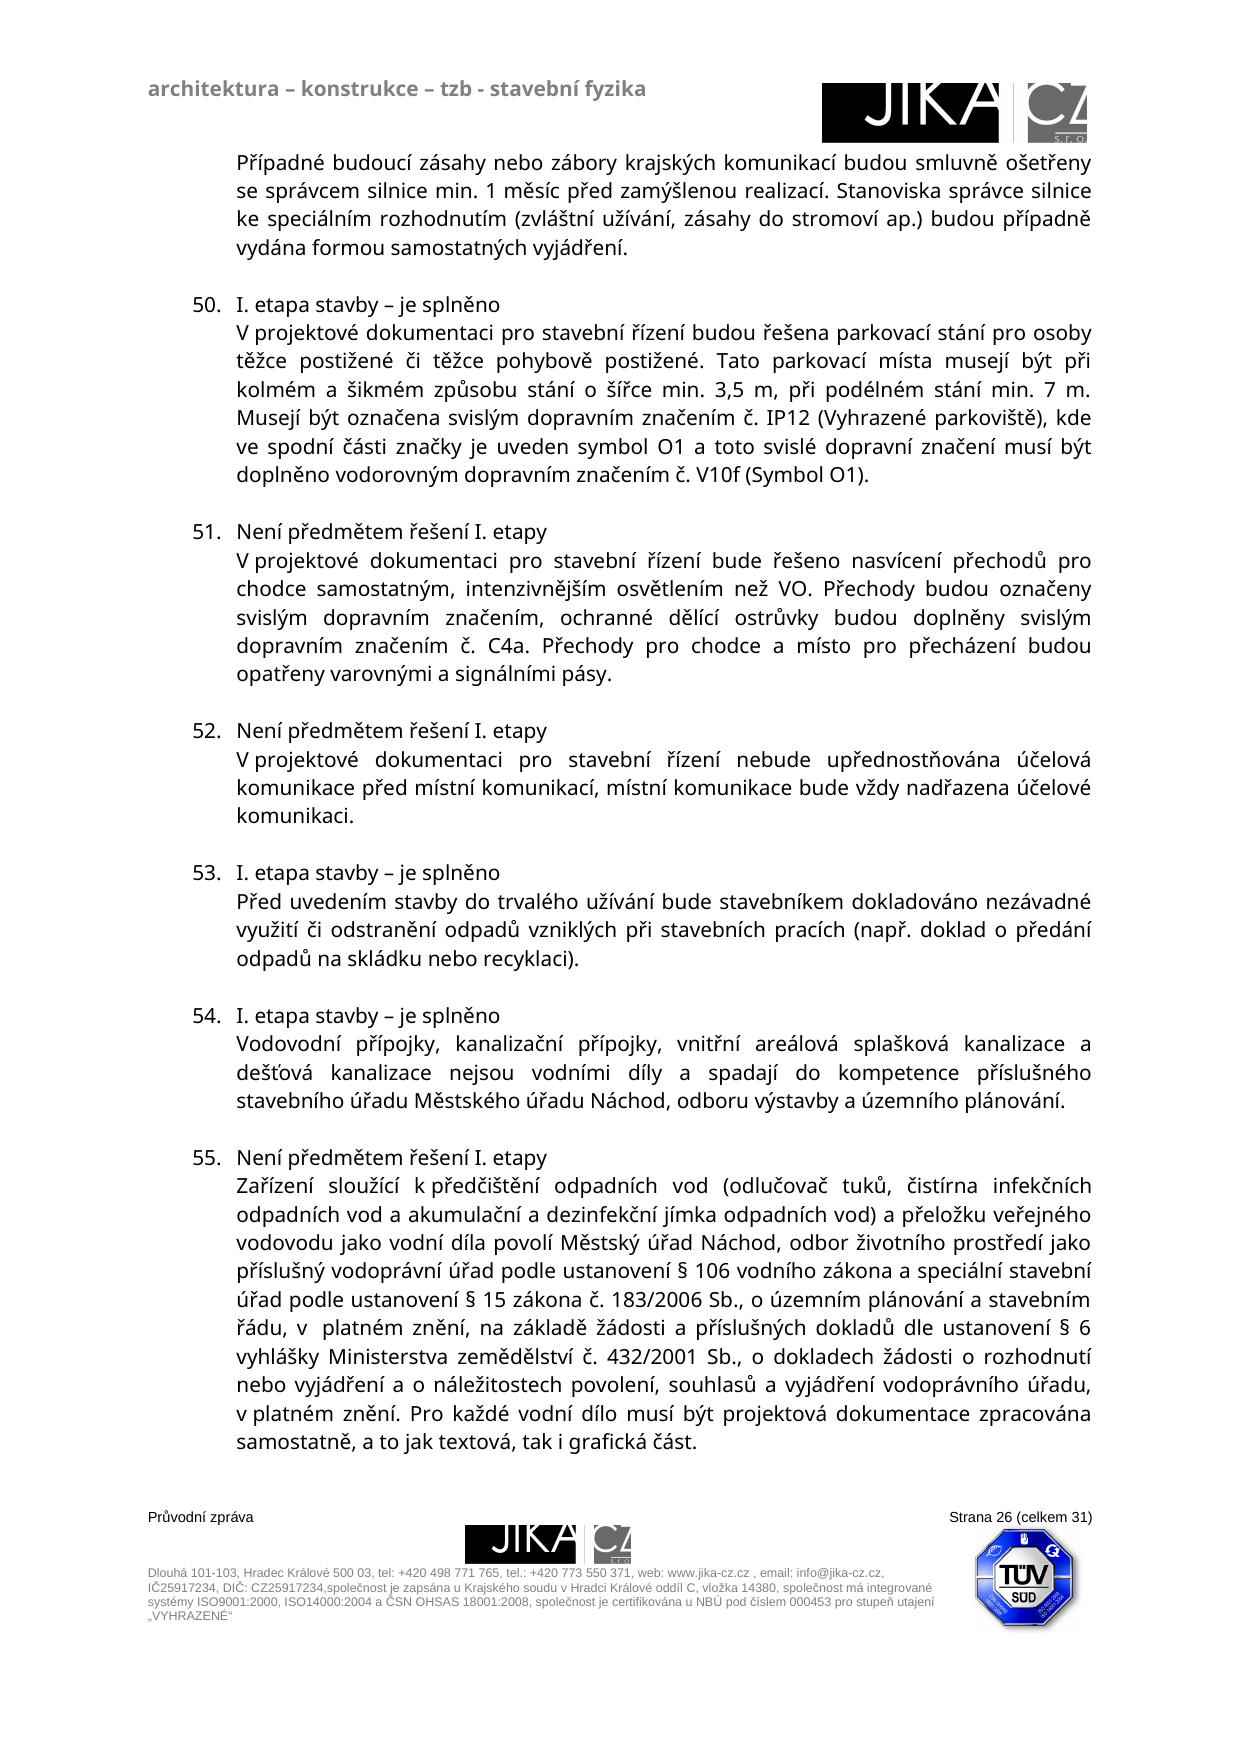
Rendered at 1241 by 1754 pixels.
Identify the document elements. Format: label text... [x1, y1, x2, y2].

list I. etapa stavby – je splněno [192, 1001, 1093, 1029]
list I. etapa stavby – je splněno [192, 858, 1093, 887]
text V projektové dokumentaci pro stavební řízení budou řešena parkovací stání pro osoby těžce postižené či těžce pohybově postižené. Tato parkovací místa musejí být při kolmém a šikmém způsobu stání o šířce min. 3,5 m, při podélném stání min. 7 m. Musejí být označena svislým dopravním značením č. IP12 (Vyhrazené parkoviště), kde ve spodní části značky je uveden symbol O1 a toto svislé dopravní značení musí být doplněno vodorovným dopravním značením č. V10f (Symbol O1). [236, 318, 1093, 489]
picture [465, 1525, 631, 1564]
list Není předmětem řešení I. etapy [192, 716, 1093, 745]
list I. etapa stavby – je splněno [192, 290, 1093, 318]
picture [972, 1525, 1084, 1633]
text Zařízení sloužící k předčištění odpadních vod (odlučovač tuků, čistírna infekčních odpadních vod a akumulační a dezinfekční jímka odpadních vod) a přeložku veřejného vodovodu jako vodní díla povolí Městský úřad Náchod, odbor životního prostředí jako příslušný vodoprávní úřad podle ustanovení § 106 vodního zákona a speciální stavební úřad podle ustanovení § 15 zákona č. 183/2006 Sb., o územním plánování a stavebním řádu, v platném znění, na základě žádosti a příslušných dokladů dle ustanovení § 6 vyhlášky Ministerstva zemědělství č. 432/2001 Sb., o dokladech žádosti o rozhodnutí nebo vyjádření a o náležitostech povolení, souhlasů a vyjádření vodoprávního úřadu, v platném znění. Pro každé vodní dílo musí být projektová dokumentace zpracována samostatně, a to jak textová, tak i grafická část. [236, 1171, 1093, 1456]
text V projektové dokumentaci pro stavební řízení bude řešeno nasvícení přechodů pro chodce samostatným, intenzivnějším osvětlením než VO. Přechody budou označeny svislým dopravním značením, ochranné dělící ostrůvky budou doplněny svislým dopravním značením č. C4a. Přechody pro chodce a místo pro přecházení budou opatřeny varovnými a signálními pásy. [236, 546, 1093, 688]
list Není předmětem řešení I. etapy [192, 517, 1093, 546]
text Vodovodní přípojky, kanalizační přípojky, vnitřní areálová splašková kanalizace a dešťová kanalizace nejsou vodními díly a spadají do kompetence příslušného stavebního úřadu Městského úřadu Náchod, odboru výstavby a územního plánování. [236, 1029, 1093, 1114]
picture [822, 83, 1087, 143]
list Není předmětem řešení I. etapy [192, 1143, 1093, 1171]
text V projektové dokumentaci pro stavební řízení nebude upřednostňována účelová komunikace před místní komunikací, místní komunikace bude vždy nadřazena účelové komunikaci. [236, 745, 1093, 830]
text Před uvedením stavby do trvalého užívání bude stavebníkem dokladováno nezávadné využití či odstranění odpadů vzniklých při stavebních pracích (např. doklad o předání odpadů na skládku nebo recyklaci). [236, 887, 1093, 972]
text Případné budoucí zásahy nebo zábory krajských komunikací budou smluvně ošetřeny se správcem silnice min. 1 měsíc před zamýšlenou realizací. Stanoviska správce silnice ke speciálním rozhodnutím (zvláštní užívání, zásahy do stromoví ap.) budou případně vydána formou samostatných vyjádření. [236, 148, 1093, 261]
